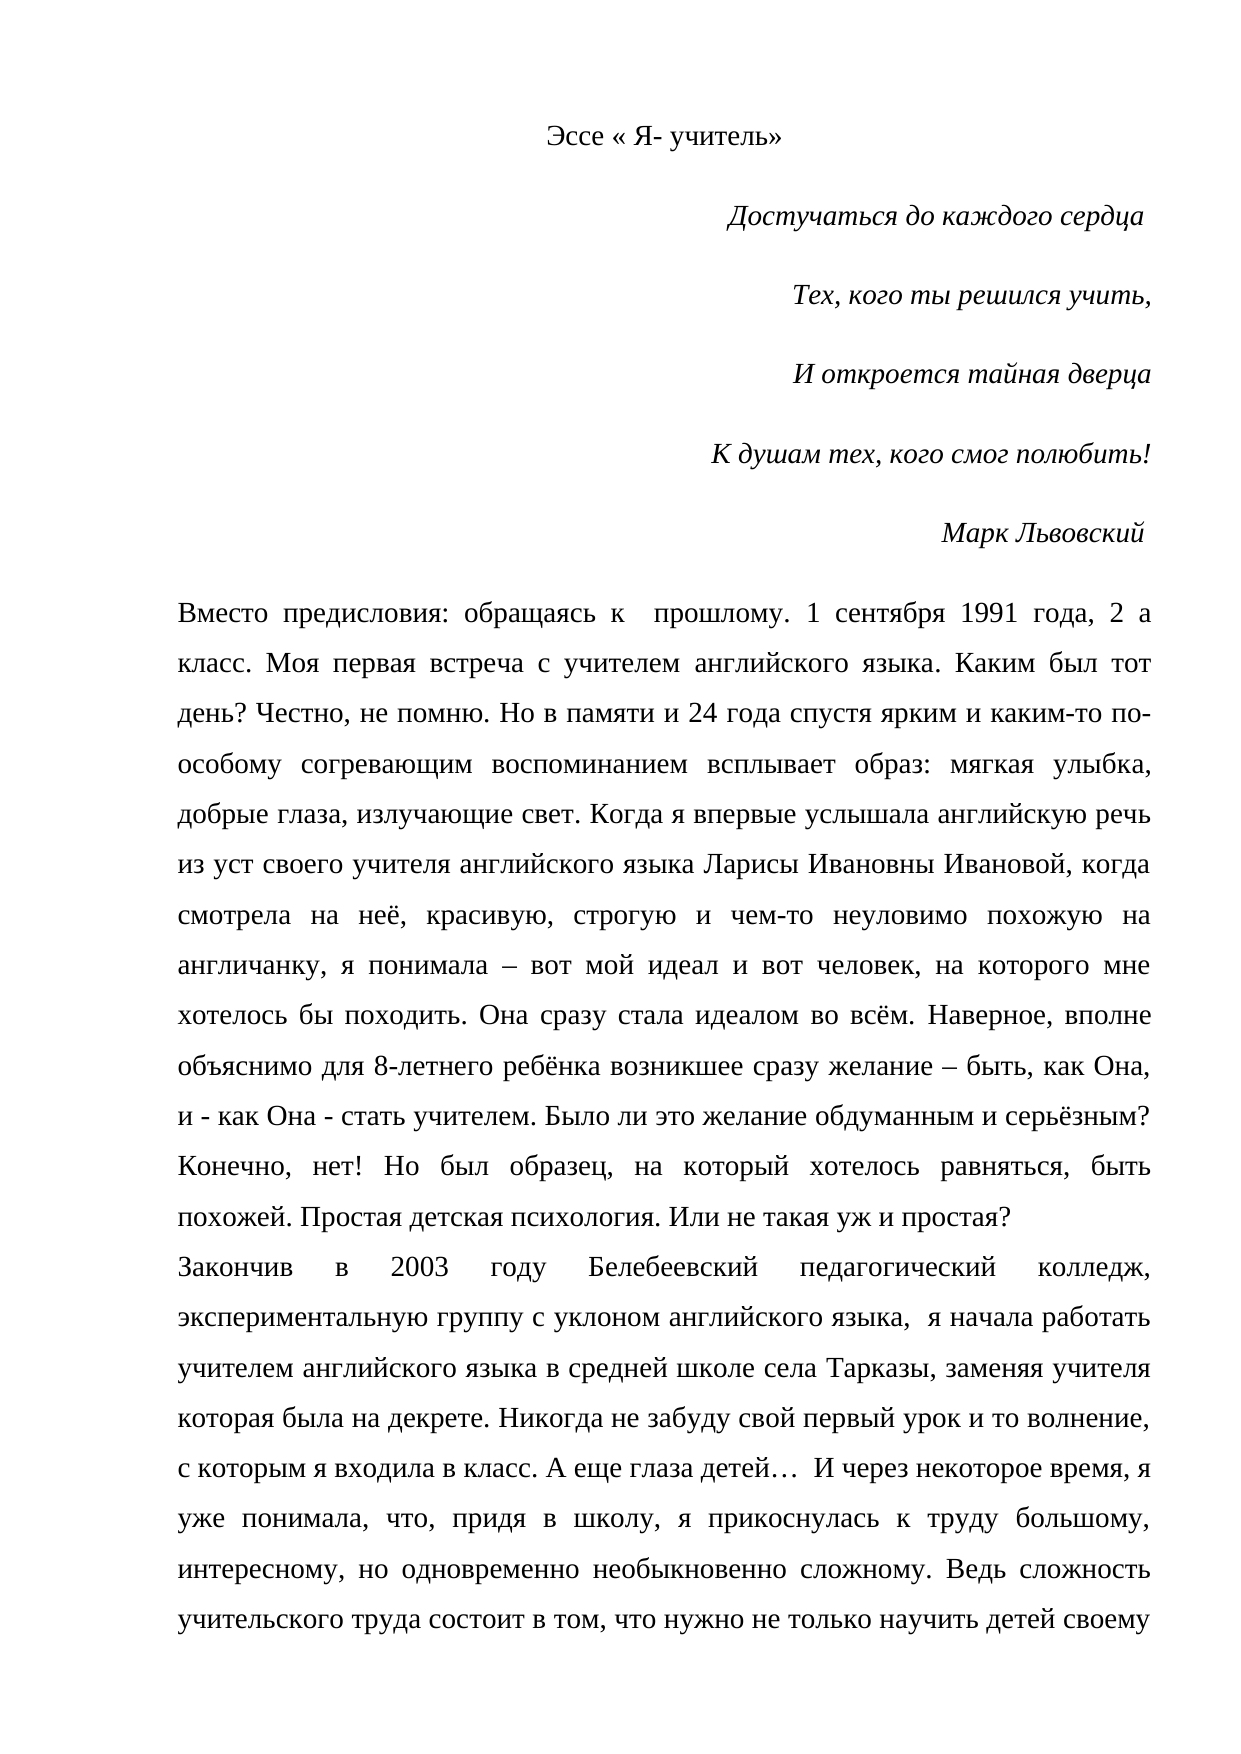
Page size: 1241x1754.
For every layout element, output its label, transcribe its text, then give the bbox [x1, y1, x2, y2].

text Эссе « Я- учитель» [177, 118, 1152, 152]
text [177, 1249, 1152, 1635]
text Вместо предисловия: обращаясь к прошлому. 1 сентября 1991 года, 2 а класс. Моя первая встреча с учителем английского языка. Каким был тот день? Честно, не помню. Но в памяти и 24 года спустя ярким и каким-то по-особому согревающим воспоминанием всплывает образ: мягкая улыбка, добрые глаза, излучающие свет. Когда я впервые услышала английскую речь из уст своего учителя английского языка Ларисы Ивановны Ивановой, когда смотрела на неё, красивую, строгую и чем-то неуловимо похожую на англичанку, я понимала – вот мой идеал и вот человек, на которого мне хотелось бы походить. Она сразу стала идеалом во всём. Наверное, вполне объяснимо для 8-летнего ребёнка возникшее сразу желание – быть, как Она, и - как Она - стать учителем. Было ли это желание обдуманным и серьёзным? Конечно, нет! Но был образец, на который хотелось равняться, быть похожей. Простая детская психология. Или не такая уж и простая? [177, 595, 1152, 1232]
text Достучаться до каждого сердца [177, 198, 1152, 231]
text Тех, кого ты решился учить, [177, 277, 1152, 311]
text Марк Львовский [177, 516, 1152, 549]
text И откроется тайная дверца [177, 357, 1152, 390]
text К душам тех, кого смог полюбить! [177, 436, 1152, 469]
